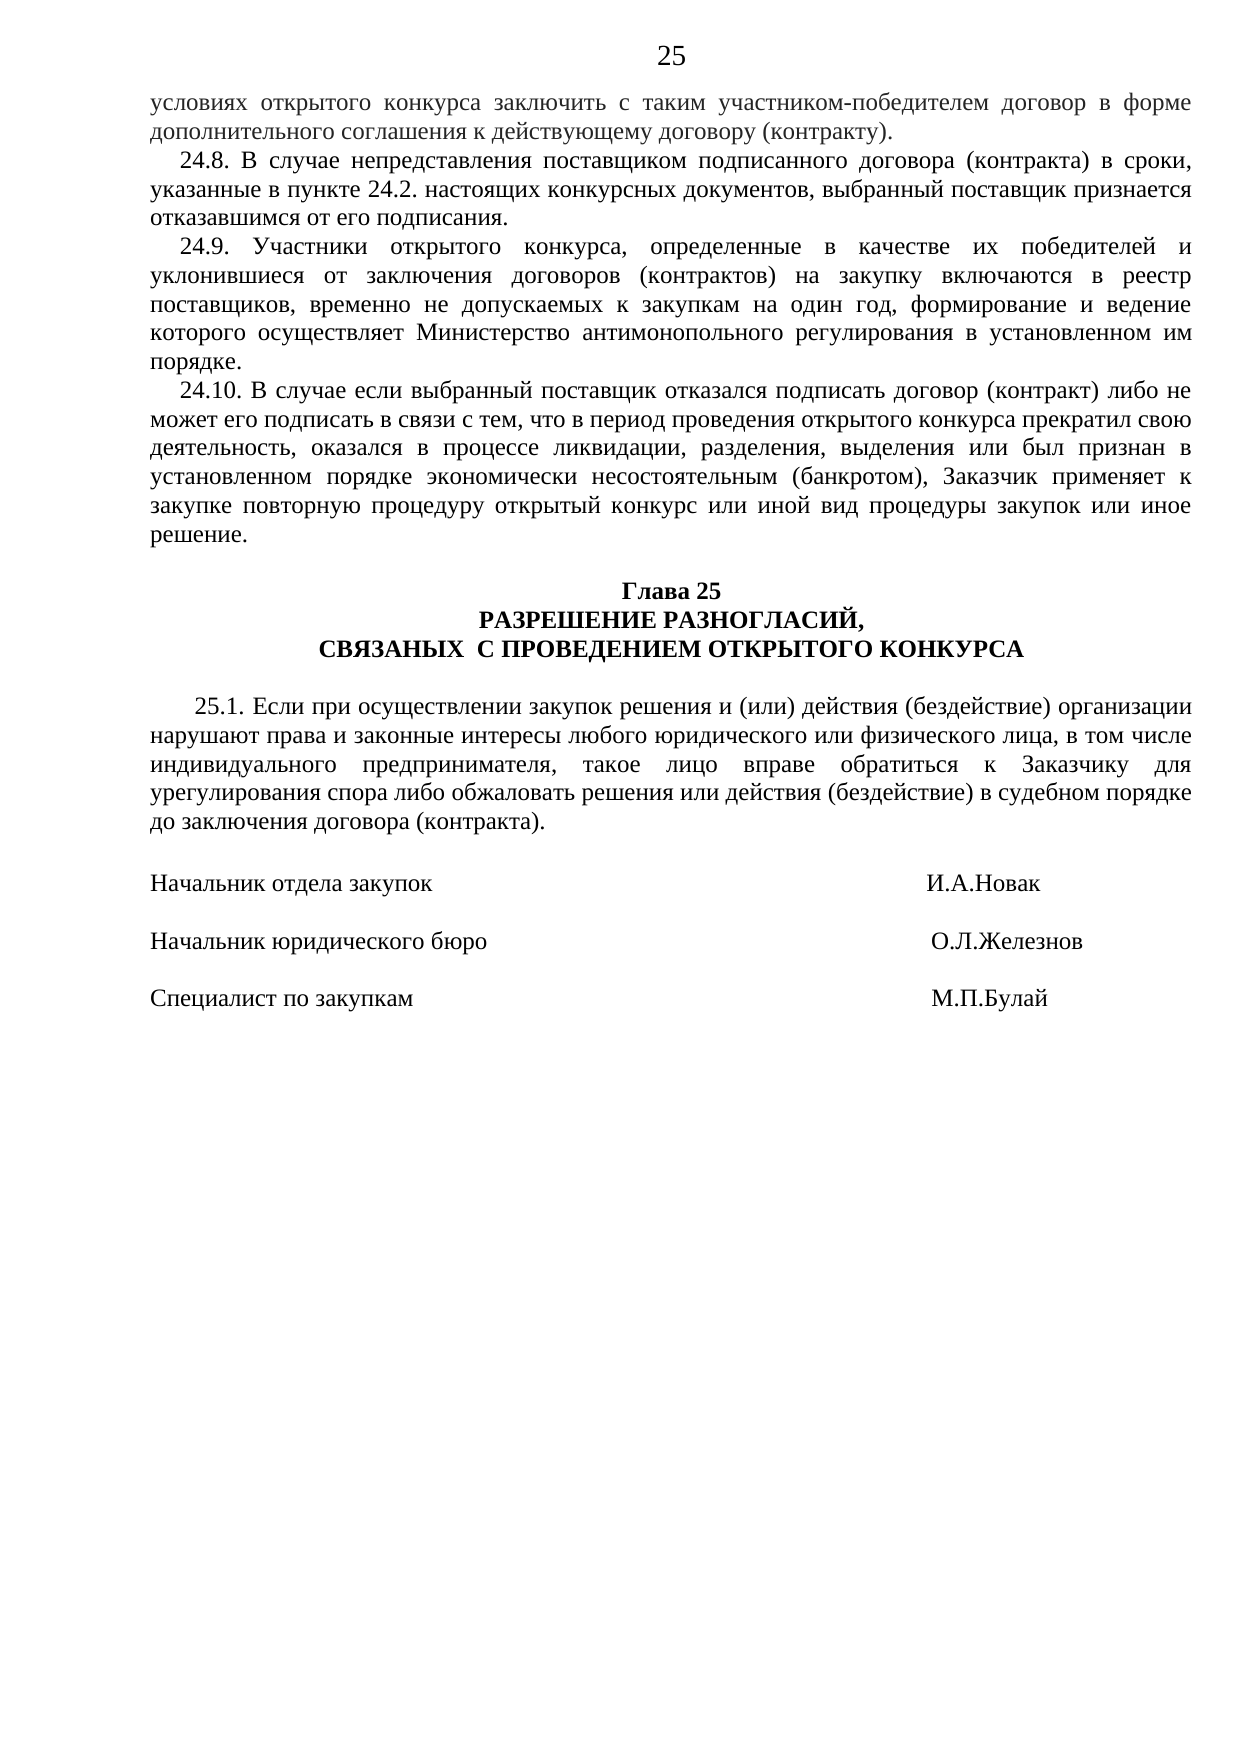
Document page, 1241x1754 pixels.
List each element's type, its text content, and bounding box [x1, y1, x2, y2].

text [150, 87, 1193, 145]
text СВЯЗАНЫХ С ПРОВЕДЕНИЕМ ОТКРЫТОГО КОНКУРСА [150, 634, 1193, 662]
text 24.8. В случае непредставления поставщиком подписанного договора (контракта) в сроки, указанные в пункте 24.2. настоящих конкурсных документов, выбранный поставщик признается отказавшимся от его подписания. [150, 145, 1193, 231]
text Специалист по закупкам М.П.Булай [150, 983, 1193, 1012]
text РАЗРЕШЕНИЕ РАЗНОГЛАСИЙ, [150, 605, 1193, 634]
text Глава 25 [150, 576, 1193, 605]
text 24.10. В случае если выбранный поставщик отказался подписать договор (контракт) либо не может его подписать в связи с тем, что в период проведения открытого конкурса прекратил свою деятельность, оказался в процессе ликвидации, разделения, выделения или был признан в установленном порядке экономически несостоятельным (банкротом), Заказчик применяет к закупке повторную процедуру открытый конкурс или иной вид процедуры закупок или иное решение. [150, 375, 1193, 547]
text Начальник юридического бюро О.Л.Железнов [150, 926, 1193, 955]
text 25.1. Если при осуществлении закупок решения и (или) действия (бездействие) организации нарушают права и законные интересы любого юридического или физического лица, в том числе индивидуального предпринимателя, такое лицо вправе обратиться к Заказчику для урегулирования спора либо обжаловать решения или действия (бездействие) в судебном порядке до заключения договора (контракта). [150, 691, 1193, 835]
text 24.9. Участники открытого конкурса, определенные в качестве их победителей и уклонившиеся от заключения договоров (контрактов) на закупку включаются в реестр поставщиков, временно не допускаемых к закупкам на один год, формирование и ведение которого осуществляет Министерство антимонопольного регулирования в установленном им порядке. [150, 231, 1193, 375]
text Начальник отдела закупок И.А.Новак [150, 868, 1193, 897]
